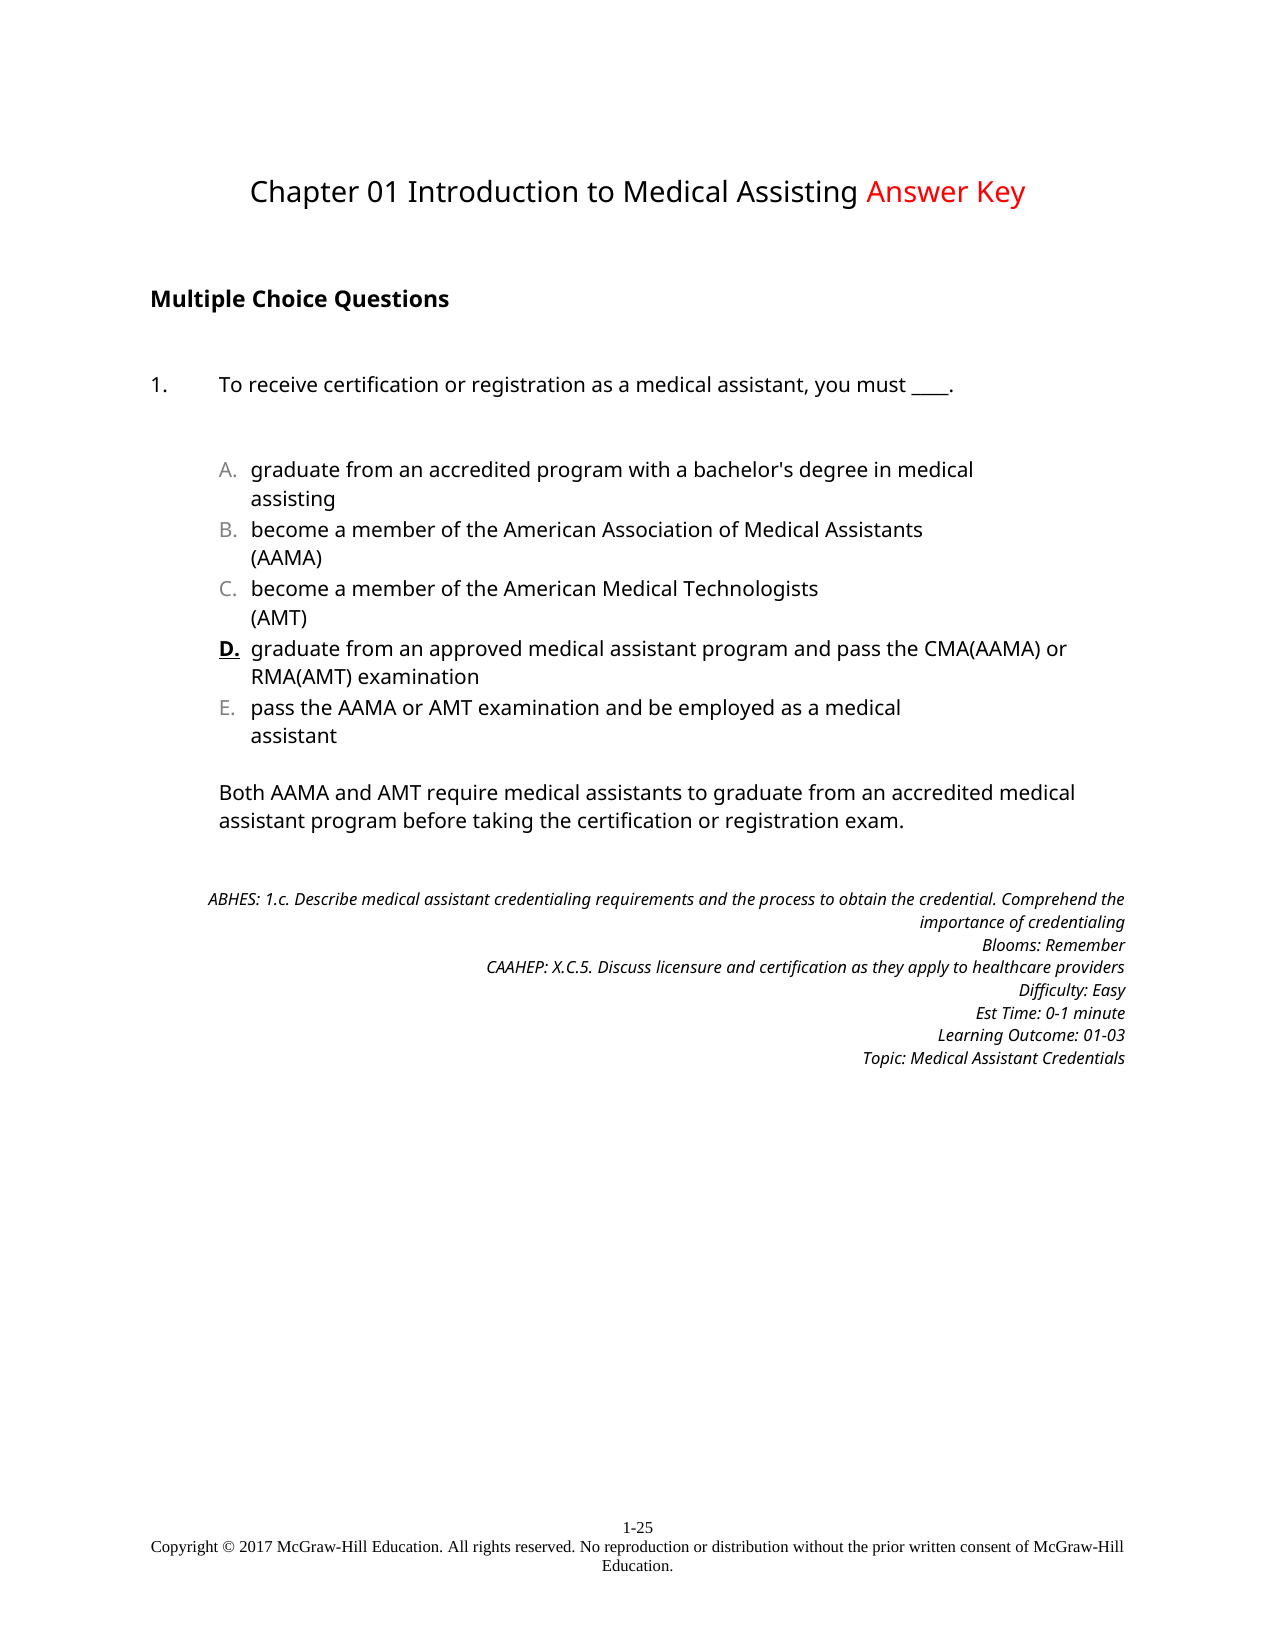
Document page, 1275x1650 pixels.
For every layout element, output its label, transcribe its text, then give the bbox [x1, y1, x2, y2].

table_header To receive certification or registration as a medical assistant, you must ____. Both AAMA and AMT require medical assistants to graduate from an accredited medical assistant program before taking the certification or registration exam. [219, 371, 1125, 862]
text Multiple Choice Questions [150, 262, 1125, 346]
text Chapter 01 Introduction to Medical Assisting Answer Key [150, 150, 1125, 237]
table_header ABHES: 1.c. Describe medical assistant credentialing requirements and the process to obtain the credential. Comprehend the importance of credentialing Blooms: Remember CAAHEP: X.C.5. Discuss licensure and certification as they apply to healthcare providers Difficulty: Easy Est Time: 0-1 minute Learning Outcome: 01-03 Topic: Medical Assistant Credentials [150, 888, 1125, 1097]
table_header 1. [150, 371, 218, 862]
